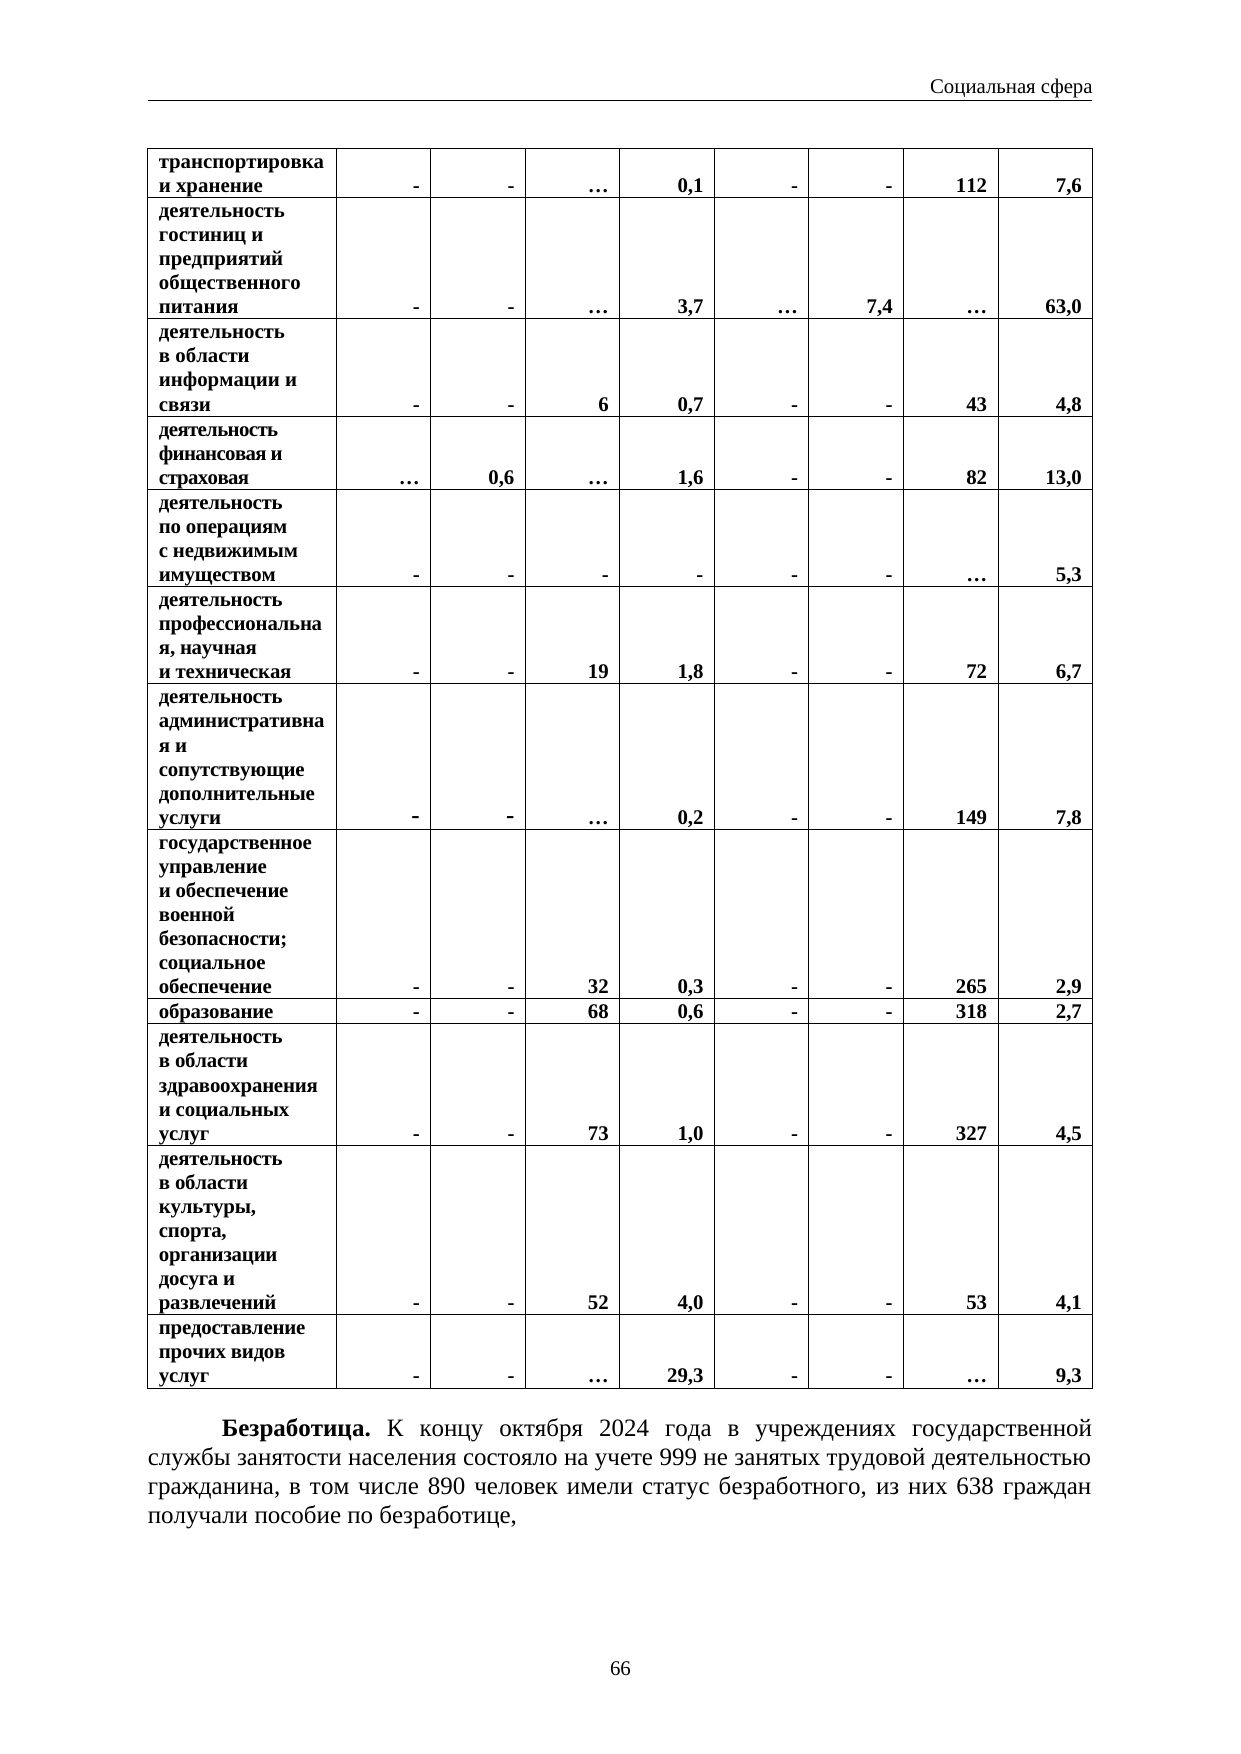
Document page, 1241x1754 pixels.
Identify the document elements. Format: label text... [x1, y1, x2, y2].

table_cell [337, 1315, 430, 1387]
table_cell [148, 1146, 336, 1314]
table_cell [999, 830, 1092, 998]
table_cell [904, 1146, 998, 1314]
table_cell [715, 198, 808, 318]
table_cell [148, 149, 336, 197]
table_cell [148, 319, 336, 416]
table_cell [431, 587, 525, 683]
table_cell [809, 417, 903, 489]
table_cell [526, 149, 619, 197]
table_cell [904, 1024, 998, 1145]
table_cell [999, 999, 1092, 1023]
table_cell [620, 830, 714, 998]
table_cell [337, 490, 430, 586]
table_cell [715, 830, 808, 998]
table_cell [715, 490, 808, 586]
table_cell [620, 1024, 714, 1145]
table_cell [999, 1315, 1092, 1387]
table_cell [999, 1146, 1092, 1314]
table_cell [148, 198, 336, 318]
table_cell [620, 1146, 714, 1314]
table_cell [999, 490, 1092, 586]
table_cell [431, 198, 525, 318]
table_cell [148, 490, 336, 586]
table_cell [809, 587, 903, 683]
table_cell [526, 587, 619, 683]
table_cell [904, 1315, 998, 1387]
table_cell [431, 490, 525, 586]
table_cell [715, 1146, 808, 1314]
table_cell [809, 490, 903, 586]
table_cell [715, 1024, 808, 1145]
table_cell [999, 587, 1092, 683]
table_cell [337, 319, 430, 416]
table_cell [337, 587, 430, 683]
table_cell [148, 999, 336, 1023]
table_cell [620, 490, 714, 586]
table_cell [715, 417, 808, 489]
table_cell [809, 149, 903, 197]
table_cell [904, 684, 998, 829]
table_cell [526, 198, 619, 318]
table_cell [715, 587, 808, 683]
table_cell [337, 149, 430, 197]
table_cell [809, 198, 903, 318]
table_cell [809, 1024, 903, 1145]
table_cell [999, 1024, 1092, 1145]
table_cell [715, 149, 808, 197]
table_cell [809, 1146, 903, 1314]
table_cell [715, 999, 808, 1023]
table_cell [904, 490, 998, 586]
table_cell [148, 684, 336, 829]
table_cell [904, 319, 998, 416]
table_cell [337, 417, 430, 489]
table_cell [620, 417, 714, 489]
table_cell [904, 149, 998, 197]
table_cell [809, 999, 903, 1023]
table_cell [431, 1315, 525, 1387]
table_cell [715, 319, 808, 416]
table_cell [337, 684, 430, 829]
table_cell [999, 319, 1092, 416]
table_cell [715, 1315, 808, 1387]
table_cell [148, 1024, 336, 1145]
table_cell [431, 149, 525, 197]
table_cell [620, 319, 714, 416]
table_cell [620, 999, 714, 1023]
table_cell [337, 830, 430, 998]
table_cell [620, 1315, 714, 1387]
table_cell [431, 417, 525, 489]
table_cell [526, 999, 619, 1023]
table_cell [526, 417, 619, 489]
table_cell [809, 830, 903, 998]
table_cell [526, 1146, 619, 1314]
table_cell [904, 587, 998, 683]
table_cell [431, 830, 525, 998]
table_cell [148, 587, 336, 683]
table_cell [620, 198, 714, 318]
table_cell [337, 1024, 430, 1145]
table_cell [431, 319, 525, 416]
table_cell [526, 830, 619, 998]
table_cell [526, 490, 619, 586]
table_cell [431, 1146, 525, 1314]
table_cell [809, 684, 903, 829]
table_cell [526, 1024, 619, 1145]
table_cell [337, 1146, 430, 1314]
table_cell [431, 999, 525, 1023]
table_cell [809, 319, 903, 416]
text Безработица. К концу октября 2024 года в учреждениях государственной службы занятости населения состояло на учете 999 не занятых трудовой деятельностью гражданина, в том числе 890 человек имели статус безработного, из них 638 граждан получали пособие по безработице, [148, 1413, 1092, 1528]
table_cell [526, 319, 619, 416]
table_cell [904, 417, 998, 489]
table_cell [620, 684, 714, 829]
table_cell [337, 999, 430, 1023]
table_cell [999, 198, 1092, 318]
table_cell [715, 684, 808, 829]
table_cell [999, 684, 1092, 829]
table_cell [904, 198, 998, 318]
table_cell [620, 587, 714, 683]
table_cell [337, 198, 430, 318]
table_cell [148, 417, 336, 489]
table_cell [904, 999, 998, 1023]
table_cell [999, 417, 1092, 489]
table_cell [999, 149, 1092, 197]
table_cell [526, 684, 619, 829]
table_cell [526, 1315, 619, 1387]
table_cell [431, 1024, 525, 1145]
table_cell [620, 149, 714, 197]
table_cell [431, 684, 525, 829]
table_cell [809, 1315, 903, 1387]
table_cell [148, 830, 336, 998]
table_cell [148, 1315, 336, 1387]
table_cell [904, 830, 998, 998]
